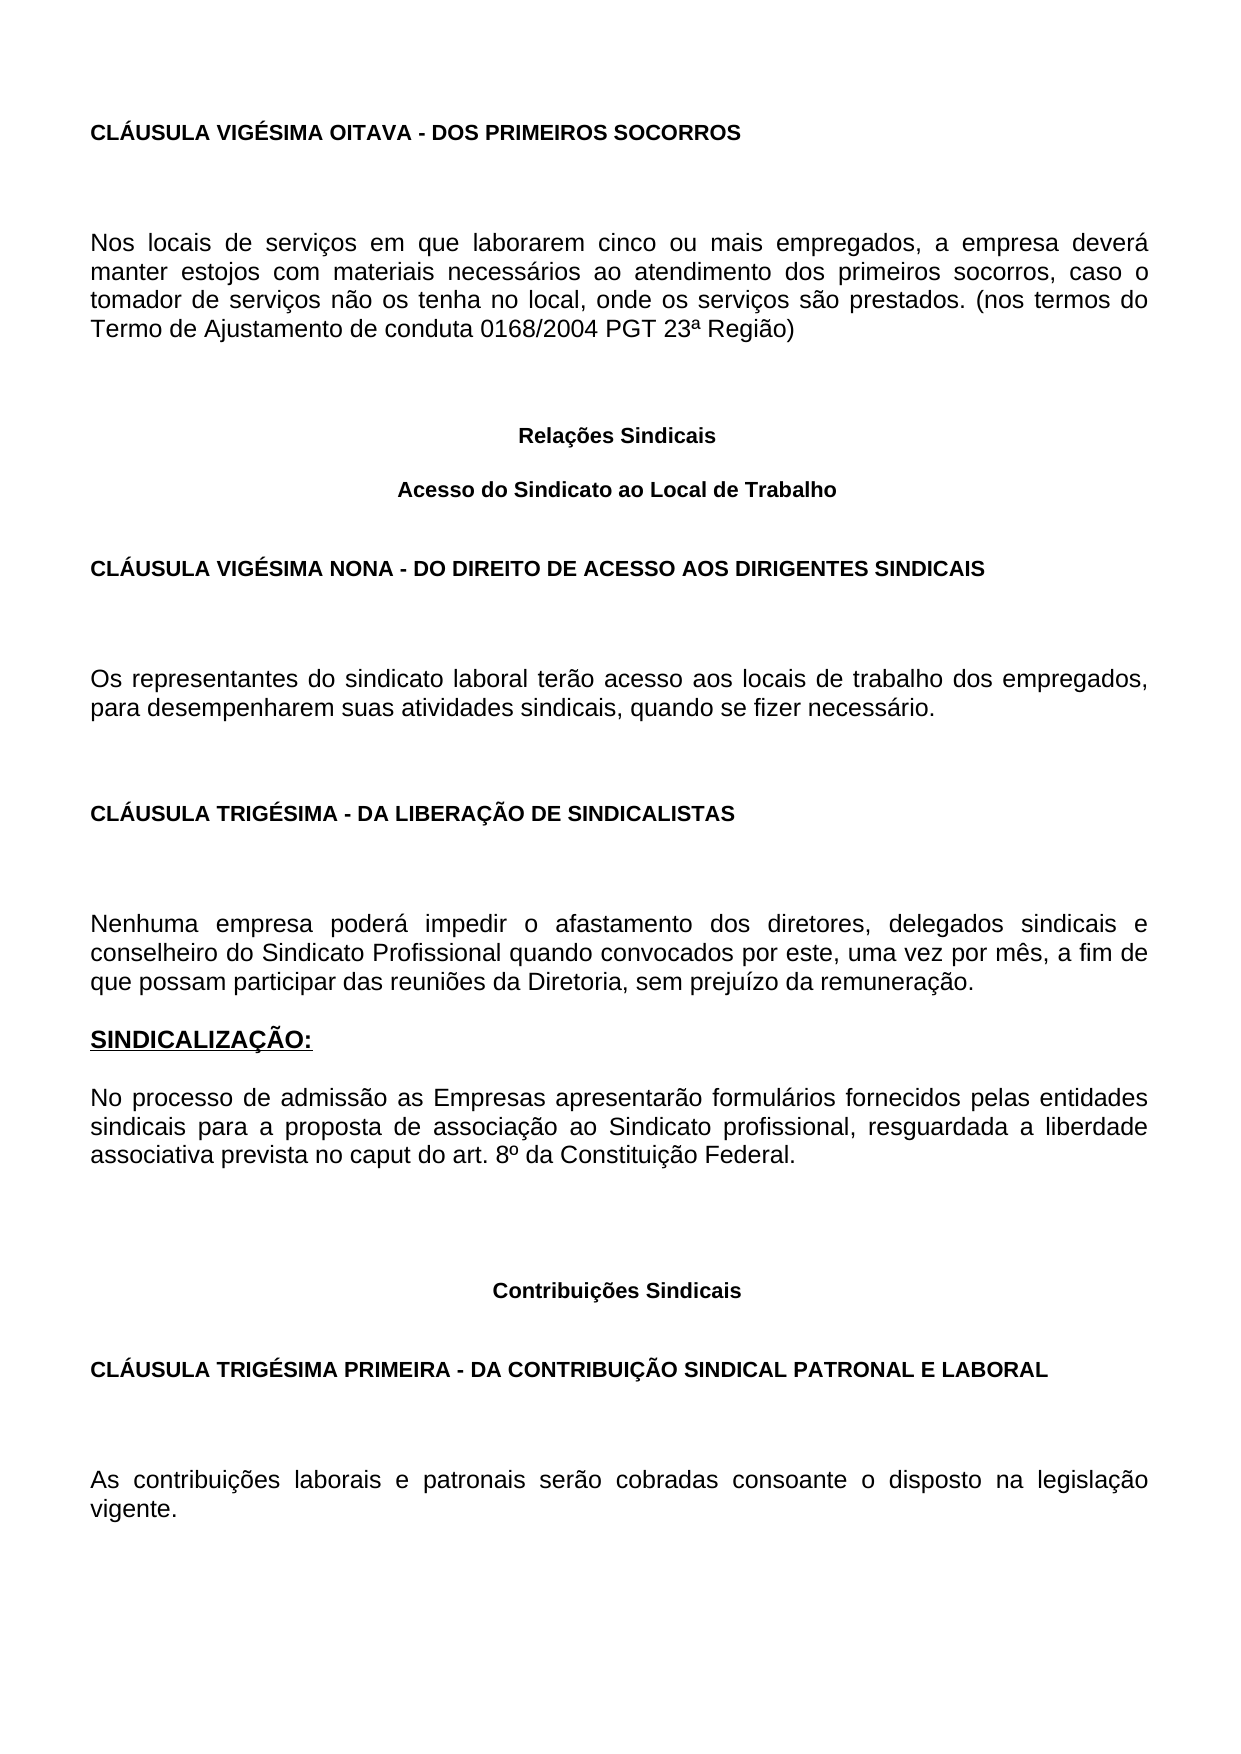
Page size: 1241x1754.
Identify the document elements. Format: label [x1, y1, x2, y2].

table_header [89, 118, 1152, 1604]
